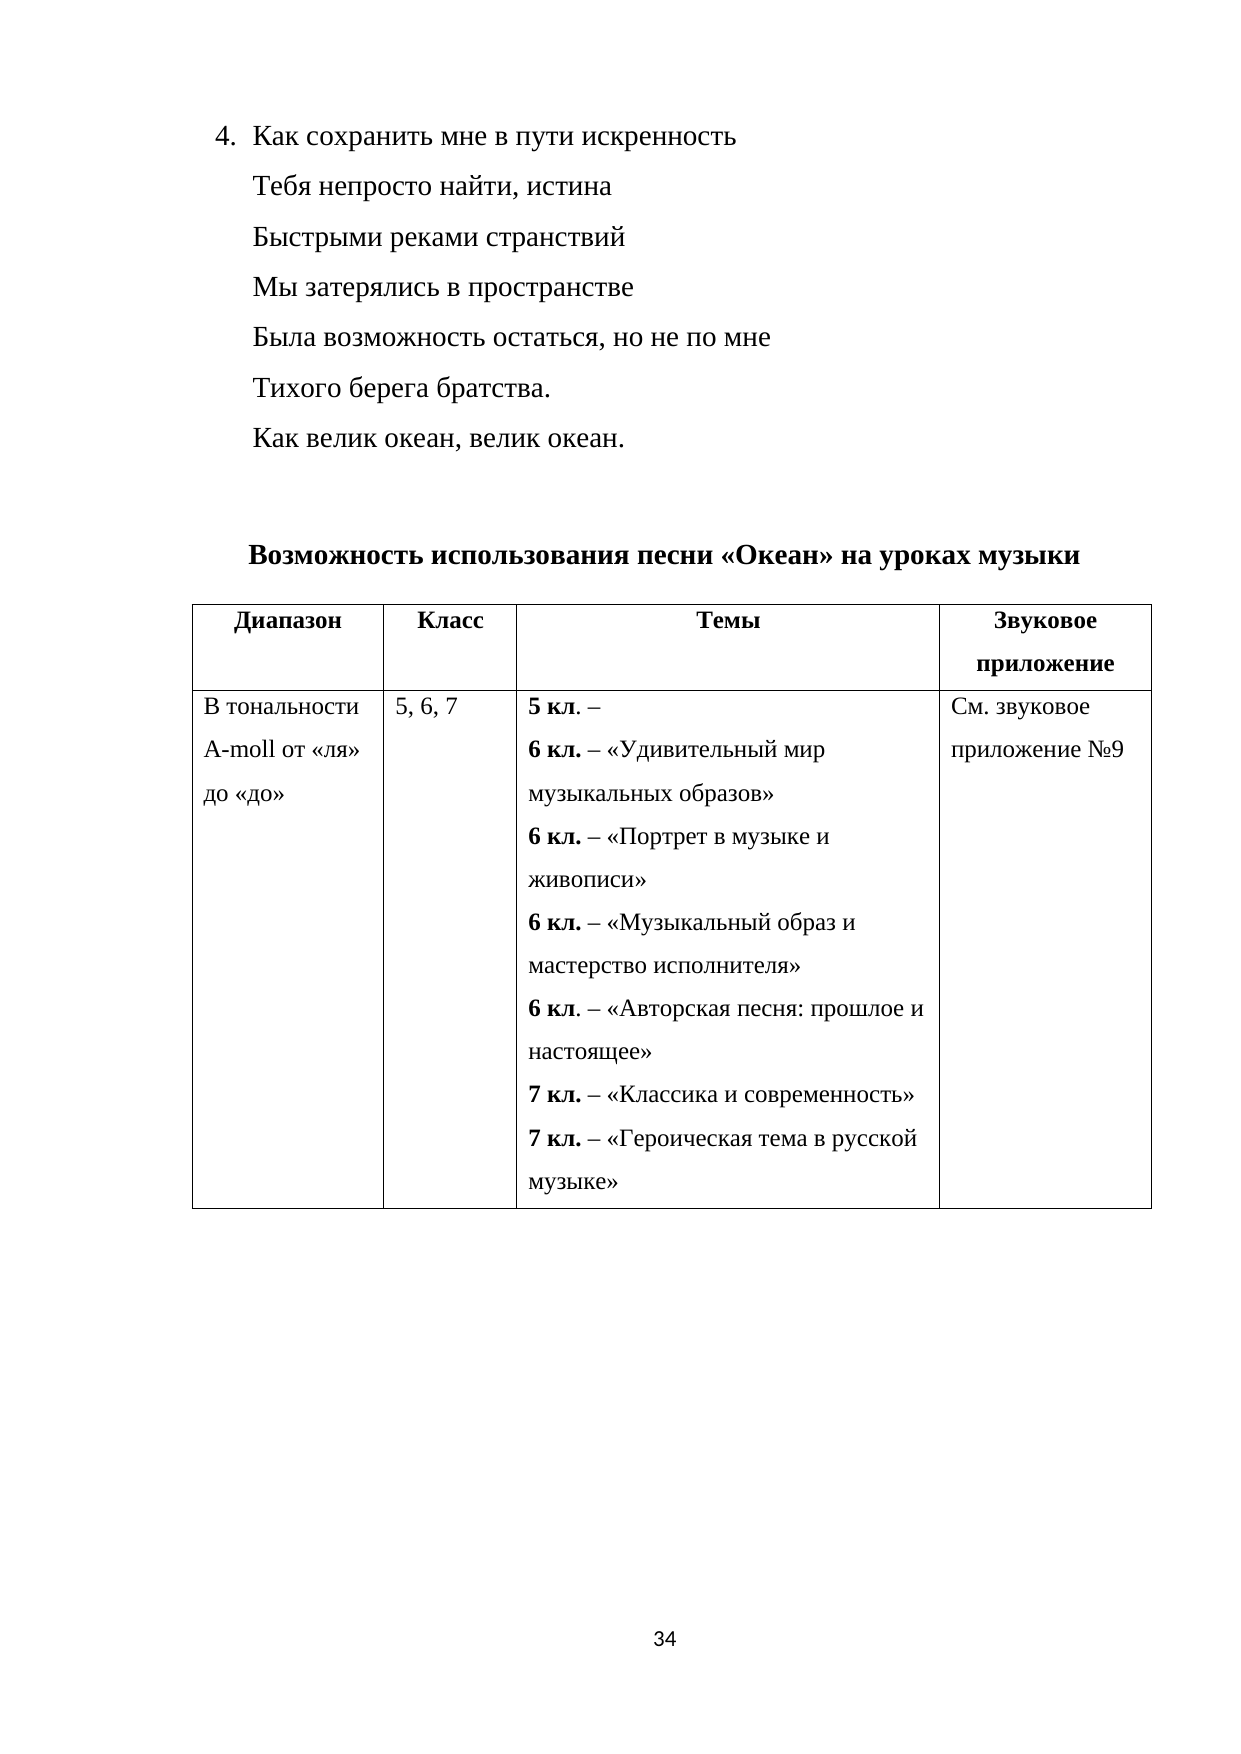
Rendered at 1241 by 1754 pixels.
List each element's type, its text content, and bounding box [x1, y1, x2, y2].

table_header Звуковое приложение [940, 605, 1151, 690]
list Быстрыми реками странствий [252, 219, 1152, 252]
table_cell 5 кл. – 6 кл. – «Удивительный мир музыкальных образов» 6 кл. – «Портрет в музыке и живописи» 6 кл. – «Музыкальный образ и мастерство исполнителя» 6 кл. – «Авторская песня: прошлое и настоящее» 7 кл. – «Классика и современность» 7 кл. – «Героическая тема в русской музыке» [517, 691, 939, 1208]
list Тебя непросто найти, истина [252, 168, 1152, 202]
list Как сохранить мне в пути искренность [215, 118, 1152, 152]
text Возможность использования песни «Океан» на уроках музыки [177, 537, 1152, 571]
list Мы затерялись в пространстве [252, 269, 1152, 303]
table_cell См. звуковое приложение №9 [940, 691, 1151, 1208]
table_header Класс [384, 605, 516, 690]
table_cell В тональности A-moll от «ля» до «до» [193, 691, 383, 1208]
table_header Диапазон [193, 605, 383, 690]
list Была возможность остаться, но не по мне [252, 319, 1152, 353]
list Как велик океан, велик океан. [252, 420, 1152, 453]
table_header Темы [517, 605, 939, 690]
list Тихого берега братства. [252, 370, 1152, 403]
table_cell 5, 6, 7 [384, 691, 516, 1208]
